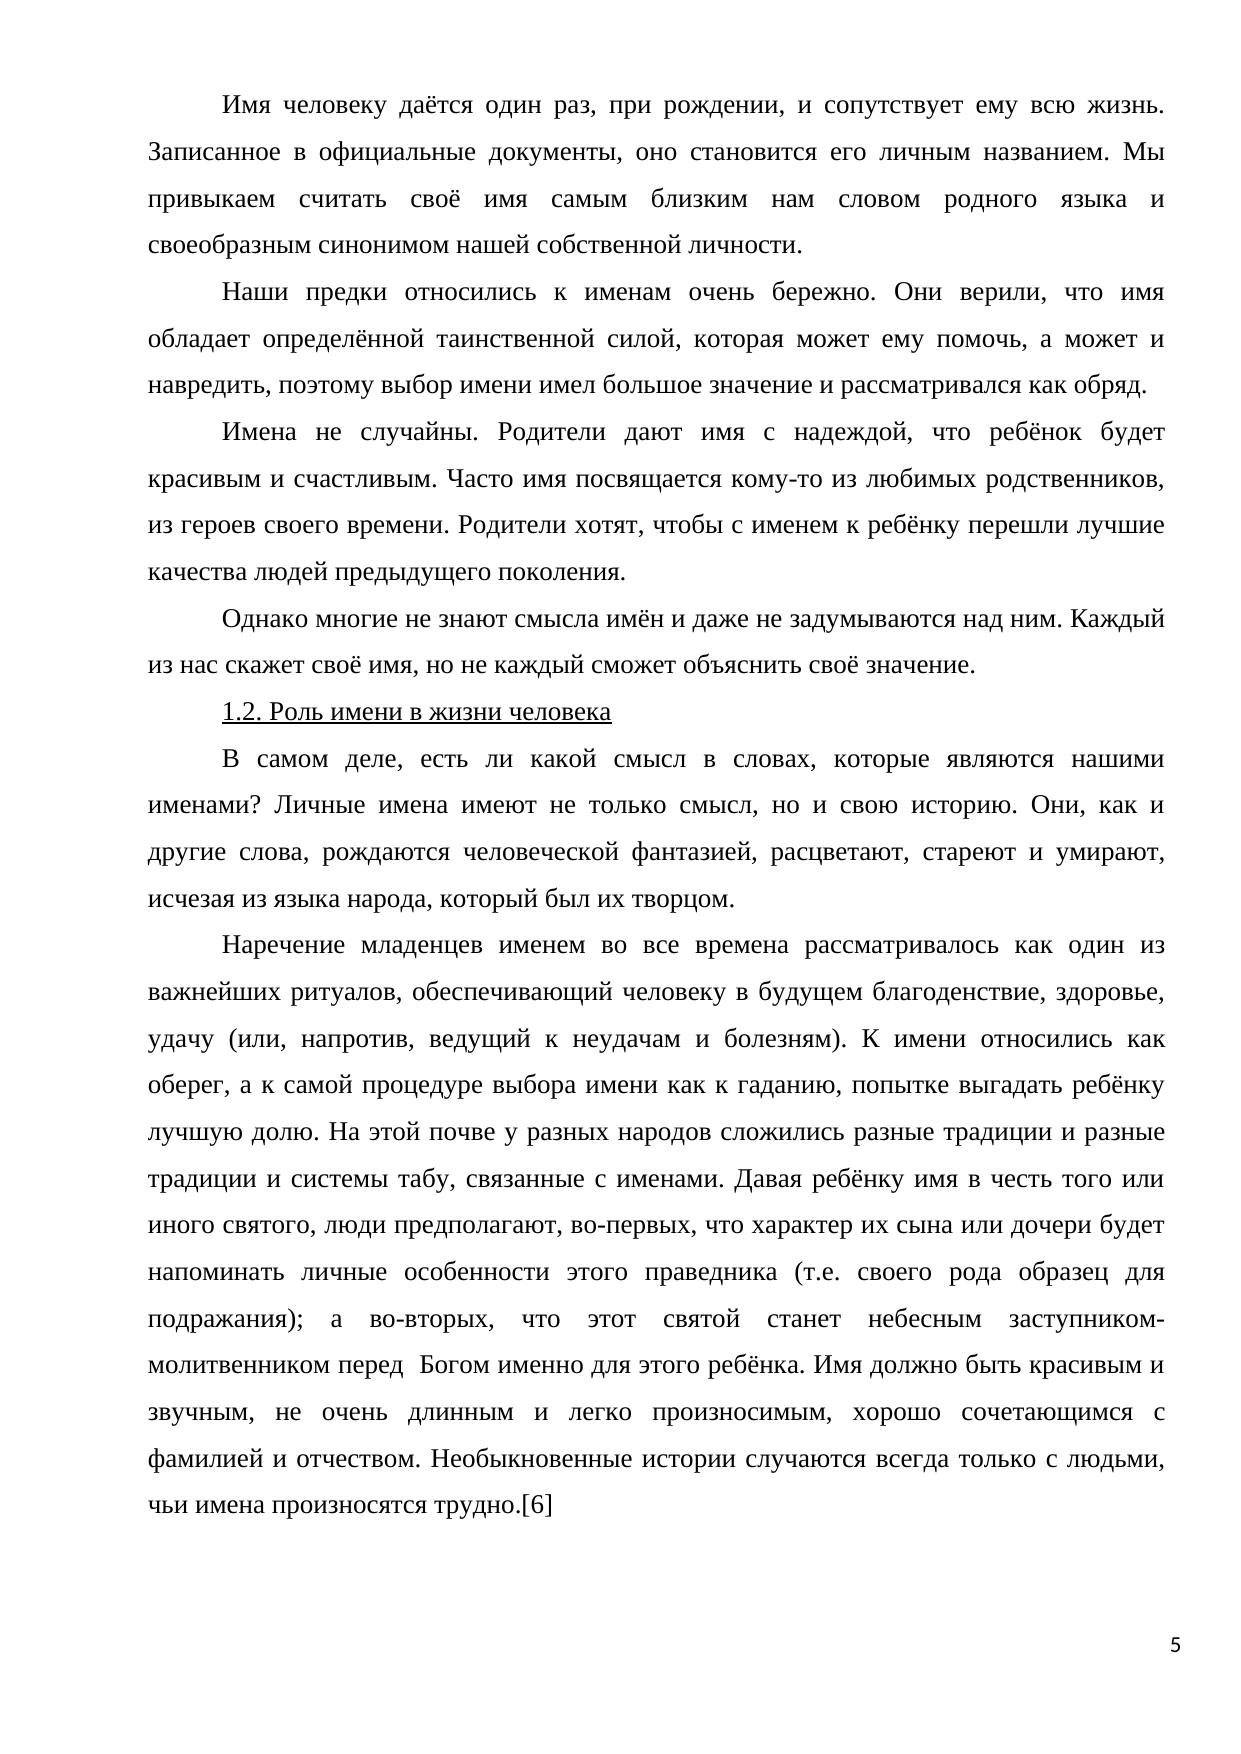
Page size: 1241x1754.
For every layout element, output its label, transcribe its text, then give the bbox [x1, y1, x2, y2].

text Наречение младенцев именем во все времена рассматривалось как один из важнейших ритуалов, обеспечивающий человеку в будущем благоденствие, здоровье, удачу (или, напротив, ведущий к неудачам и болезням). К имени относились как оберег, а к самой процедуре выбора имени как к гаданию, попытке выгадать ребёнку лучшую долю. На этой почве у разных народов сложились разные традиции и разные традиции и системы табу, связанные с именами. Давая ребёнку имя в честь того или иного святого, люди предполагают, во-первых, что характер их сына или дочери будет напоминать личные особенности этого праведника (т.е. своего рода образец для подражания); а во-вторых, что этот святой станет небесным заступником-молитвенником перед Богом именно для этого ребёнка. Имя должно быть красивым и звучным, не очень длинным и легко произносимым, хорошо сочетающимся с фамилией и отчеством. Необыкновенные истории случаются всегда только с людьми, чьи имена произносятся трудно.[6] [148, 929, 1167, 1520]
text Однако многие не знают смысла имён и даже не задумываются над ним. Каждый из нас скажет своё имя, но не каждый сможет объяснить своё значение. [148, 602, 1167, 680]
text Имя человеку даётся один раз, при рождении, и сопутствует ему всю жизнь. Записанное в официальные документы, оно становится его личным названием. Мы привыкаем считать своё имя самым близким нам словом родного языка и своеобразным синонимом нашей собственной личности. [148, 89, 1167, 260]
text Имена не случайны. Родители дают имя с надеждой, что ребёнок будет красивым и счастливым. Часто имя посвящается кому-то из любимых родственников, из героев своего времени. Родители хотят, чтобы с именем к ребёнку перешли лучшие качества людей предыдущего поколения. [148, 415, 1167, 586]
text Наши предки относились к именам очень бережно. Они верили, что имя обладает определённой таинственной силой, которая может ему помочь, а может и навредить, поэтому выбор имени имел большое значение и рассматривался как обряд. [148, 275, 1167, 400]
text В самом деле, есть ли какой смысл в словах, которые являются нашими именами? Личные имена имеют не только смысл, но и свою историю. Они, как и другие слова, рождаются человеческой фантазией, расцветают, стареют и умирают, исчезая из языка народа, который был их творцом. [148, 742, 1167, 913]
text 1.2. Роль имени в жизни человека [148, 695, 1167, 726]
